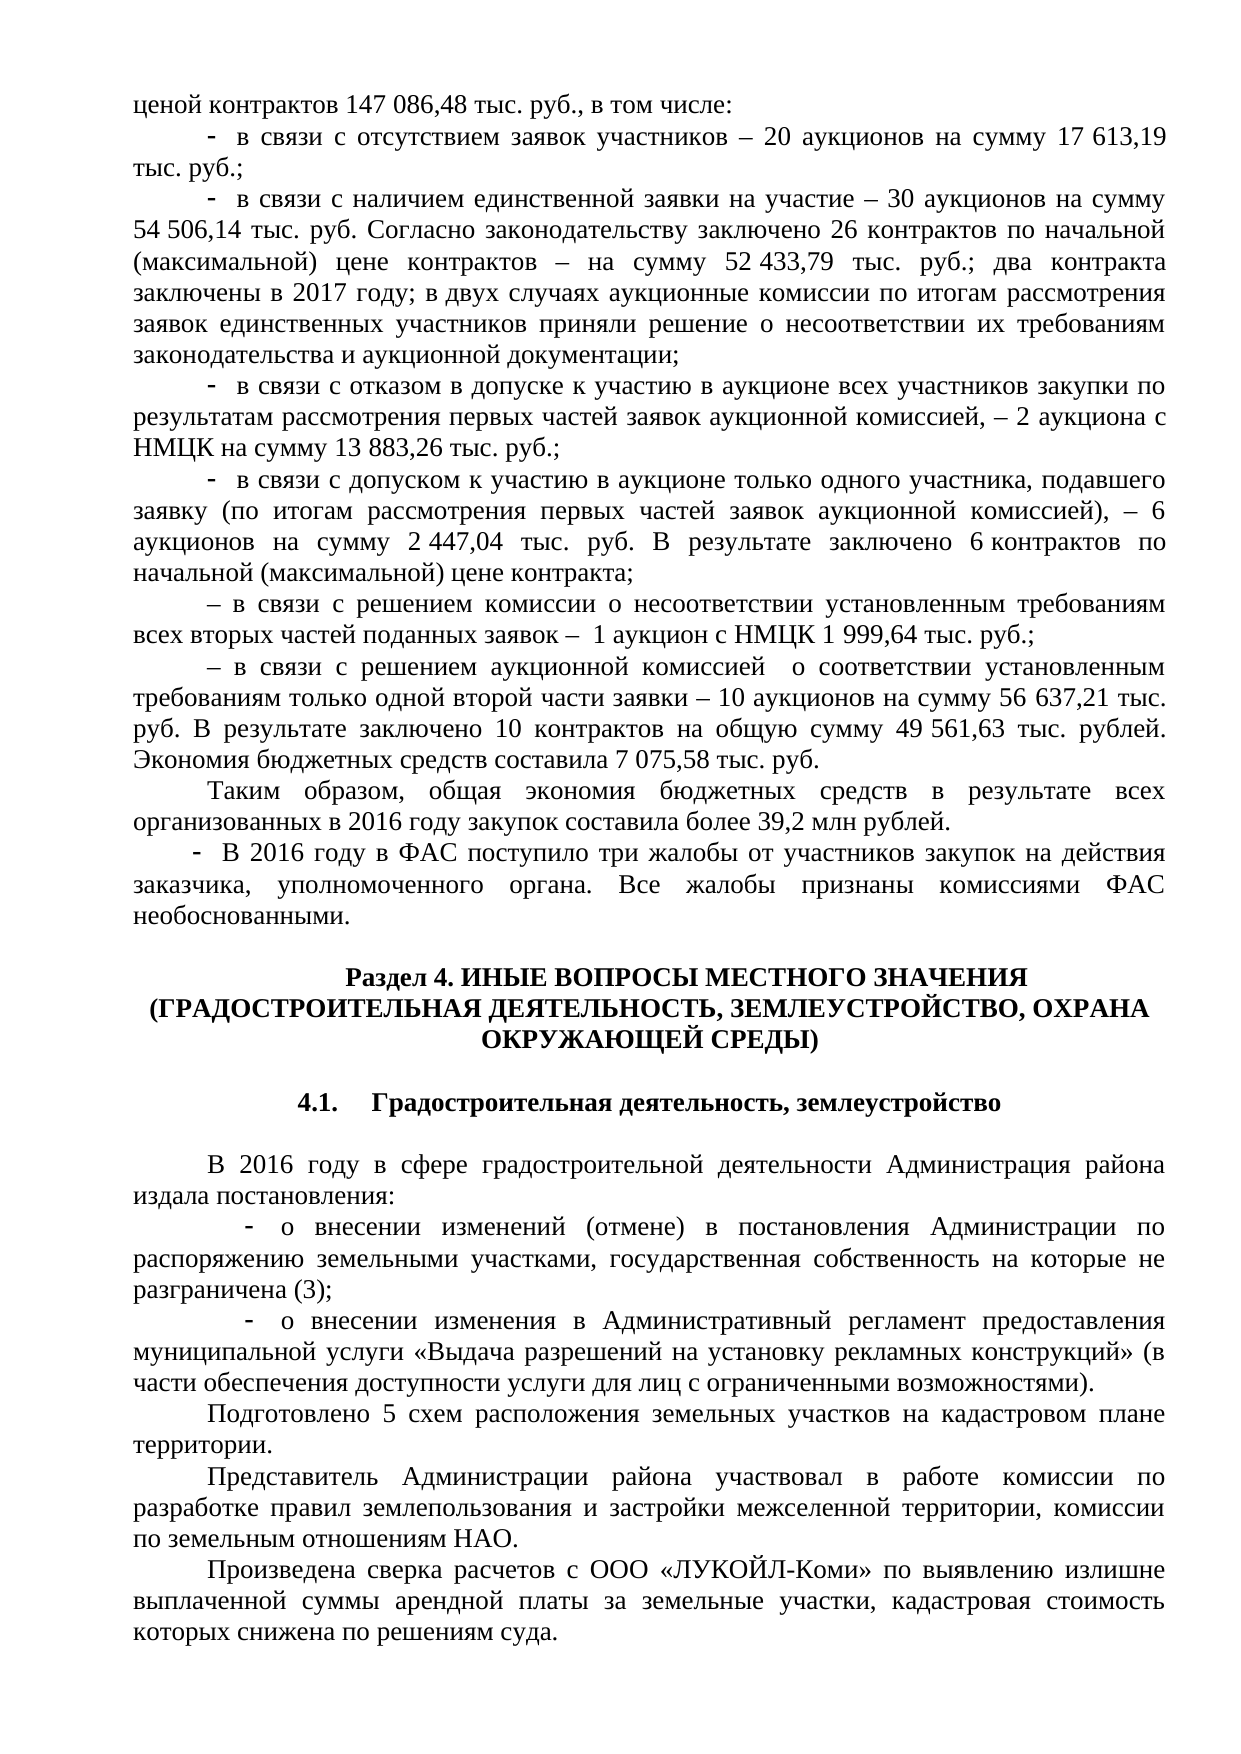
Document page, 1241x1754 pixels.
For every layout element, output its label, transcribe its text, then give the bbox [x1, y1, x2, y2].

text Представитель Администрации района участвовал в работе комиссии по разработке правил землепользования и застройки межселенной территории, комиссии по земельным отношениям НАО. [133, 1460, 1167, 1553]
list о внесении изменения в Административный регламент предоставления муниципальной услуги «Выдача разрешений на установку рекламных конструкций» (в части обеспечения доступности услуги для лиц с ограниченными возможностями). [133, 1304, 1167, 1397]
text В 2016 году в сфере градостроительной деятельности Администрация района издала постановления: [133, 1148, 1167, 1210]
list в связи с отказом в допуске к участию в аукционе всех участников закупки по результатам рассмотрения первых частей заявок аукционной комиссией, – 2 аукциона с НМЦК на сумму 13 883,26 тыс. руб.; [133, 369, 1167, 463]
list Градостроительная деятельность, землеустройство [133, 1086, 1167, 1117]
list – в связи с решением аукционной комиссией о соответствии установленным требованиям только одной второй части заявки – 10 аукционов на сумму 56 637,21 тыс. руб. В результате заключено 10 контрактов на общую сумму 49 561,63 тыс. рублей. Экономия бюджетных средств составила 7 075,58 тыс. руб. [133, 650, 1167, 774]
text Раздел 4. ИНЫЕ ВОПРОСЫ МЕСТНОГО ЗНАЧЕНИЯ (ГРАДОСТРОИТЕЛЬНАЯ ДЕЯТЕЛЬНОСТЬ, ЗЕМЛЕУСТРОЙСТВО, ОХРАНА ОКРУЖАЮЩЕЙ СРЕДЫ) [133, 961, 1167, 1055]
text Таким образом, общая экономия бюджетных средств в результате всех организованных в 2016 году закупок составила более 39,2 млн рублей. [133, 774, 1167, 837]
list о внесении изменений (отмене) в постановления Администрации по распоряжению земельными участками, государственная собственность на которые не разграничена (3); [133, 1210, 1167, 1304]
list в связи с допуском к участию в аукционе только одного участника, подавшего заявку (по итогам рассмотрения первых частей заявок аукционной комиссией), – 6 аукционов на сумму 2 447,04 тыс. руб. В результате заключено 6 контрактов по начальной (максимальной) цене контракта; [133, 463, 1167, 587]
list в связи с наличием единственной заявки на участие – 30 аукционов на сумму 54 506,14 тыс. руб. Согласно законодательству заключено 26 контрактов по начальной (максимальной) цене контрактов – на сумму 52 433,79 тыс. руб.; два контракта заключены в 2017 году; в двух случаях аукционные комиссии по итогам рассмотрения заявок единственных участников приняли решение о несоответствии их требованиям законодательства и аукционной документации; [133, 182, 1167, 369]
text – в связи с решением комиссии о несоответствии установленным требованиям всех вторых частей поданных заявок – 1 аукцион с НМЦК 1 999,64 тыс. руб.; [133, 587, 1167, 650]
list в связи с отсутствием заявок участников – 20 аукционов на сумму 17 613,19 тыс. руб.; [133, 120, 1167, 182]
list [133, 89, 1167, 120]
text В 2016 году в ФАС поступило три жалобы от участников закупок на действия заказчика, уполномоченного органа. Все жалобы признаны комиссиями ФАС необоснованными. [133, 837, 1167, 930]
text Подготовлено 5 схем расположения земельных участков на кадастровом плане территории. [133, 1397, 1167, 1460]
text Произведена сверка расчетов с ООО «ЛУКОЙЛ-Коми» по выявлению излишне выплаченной суммы арендной платы за земельные участки, кадастровая стоимость которых снижена по решениям суда. [133, 1553, 1167, 1647]
